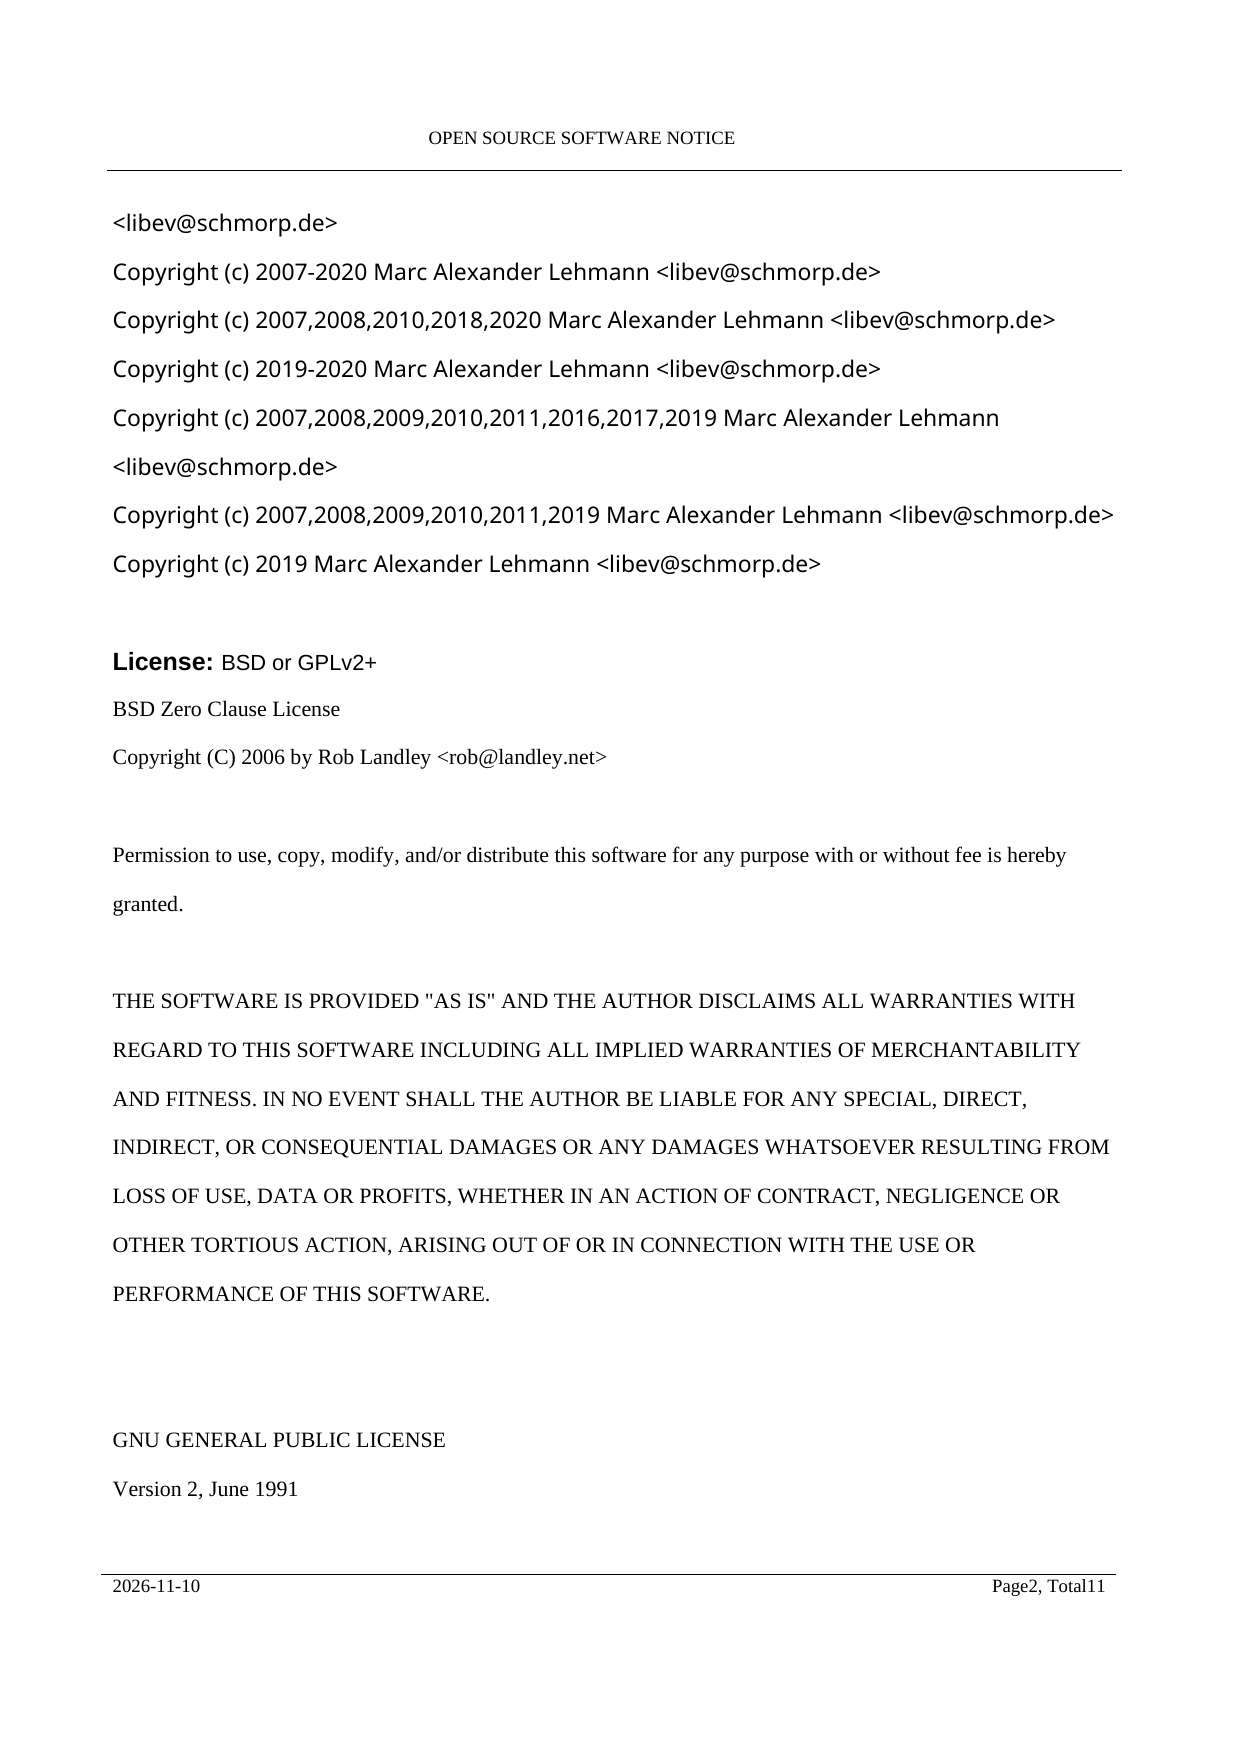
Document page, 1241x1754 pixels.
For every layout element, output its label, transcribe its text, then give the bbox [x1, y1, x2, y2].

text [112, 692, 1128, 1504]
text License: BSD or GPLv2+ [112, 645, 1128, 678]
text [112, 206, 1128, 629]
